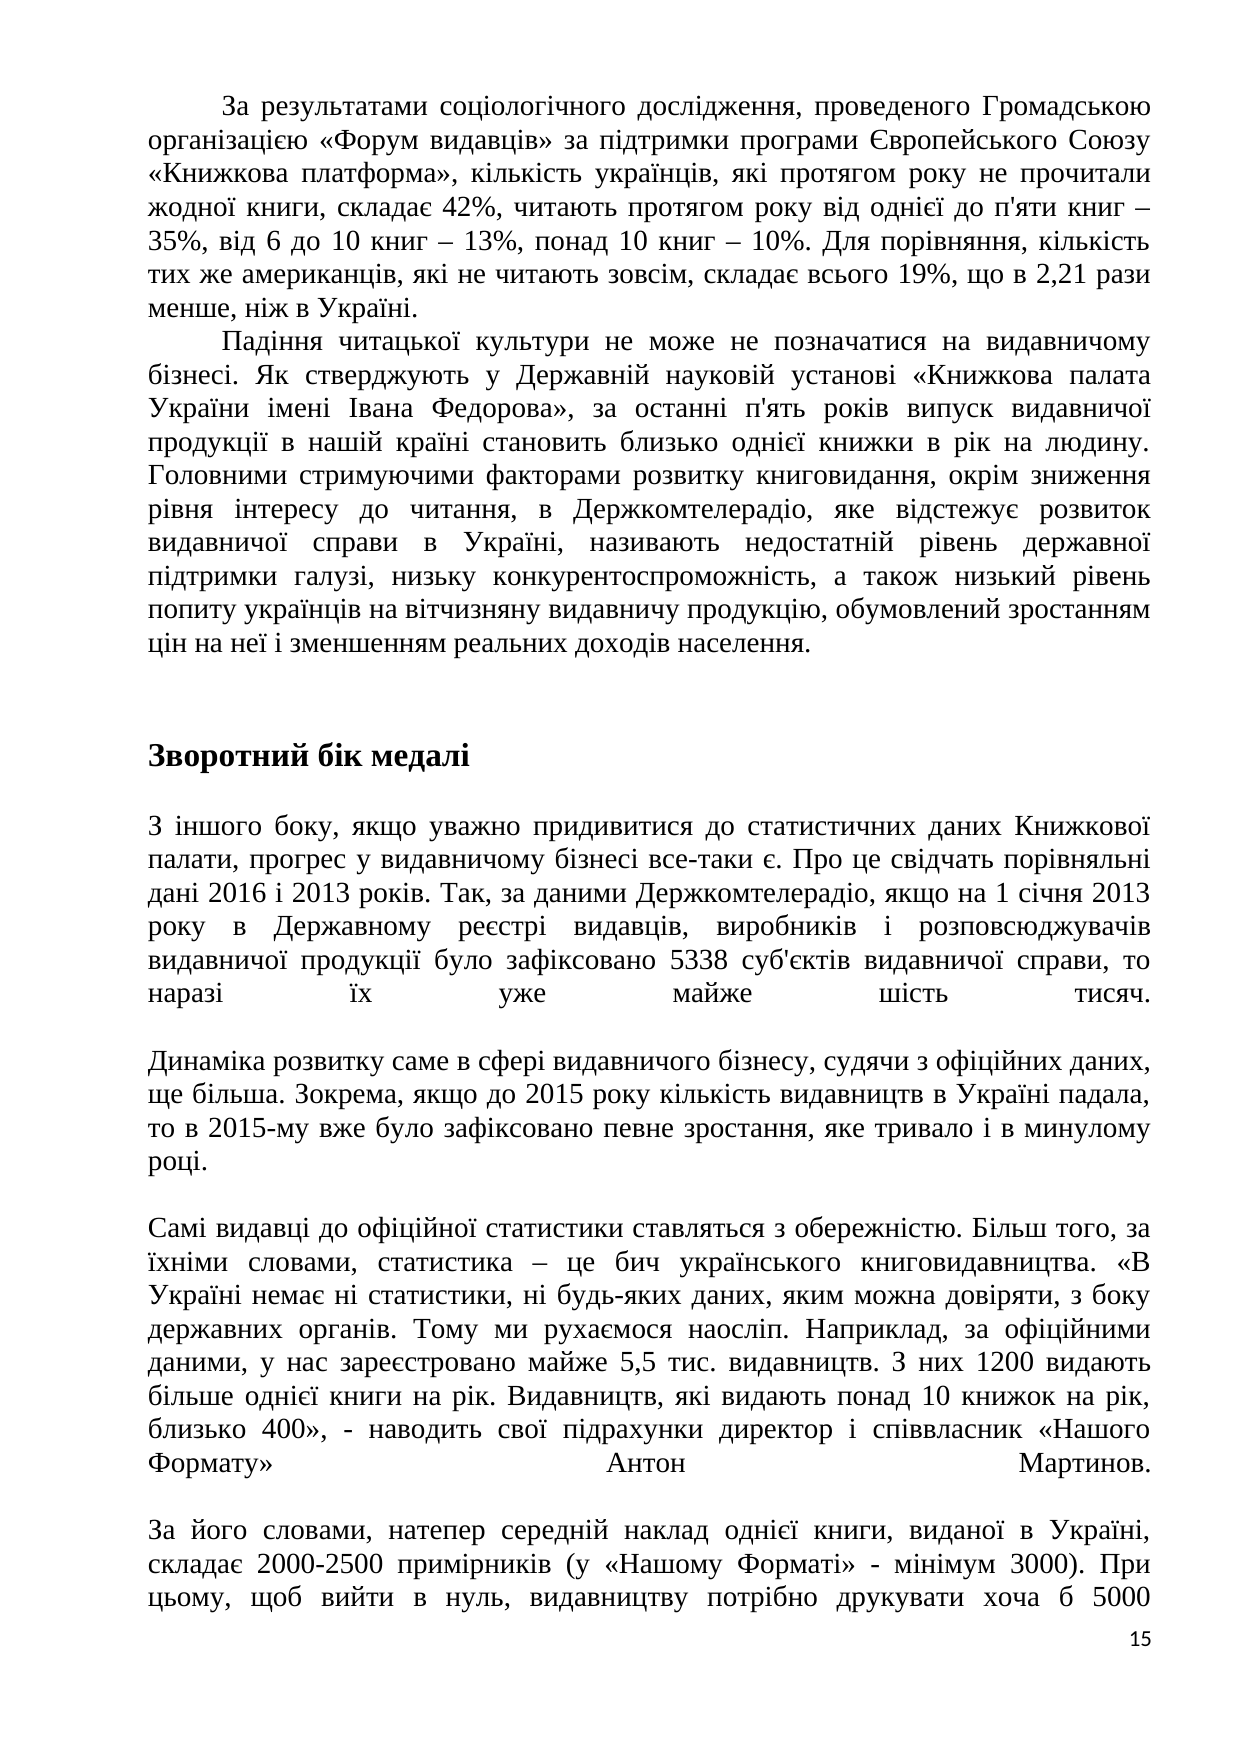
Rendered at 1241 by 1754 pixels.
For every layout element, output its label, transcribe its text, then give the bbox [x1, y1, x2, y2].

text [148, 774, 1152, 1613]
text Зворотний бік медалі [148, 735, 1152, 774]
text Падіння читацької культури не може не позначатися на видавничому бізнесі. Як стверджують у Державній науковій установі «Книжкова палата України імені Івана Федорова», за останні п'ять років випуск видавничої продукції в нашій країні становить близько однієї книжки в рік на людину. Головними стримуючими факторами розвитку книговидання, окрім зниження рівня інтересу до читання, в Держкомтелерадіо, яке відстежує розвиток видавничої справи в Україні, називають недостатній рівень державної підтримки галузі, низьку конкурентоспроможність, а також низький рівень попиту українців на вітчизняну видавничу продукцію, обумовлений зростанням цін на неї і зменшенням реальних доходів населення. [148, 323, 1152, 659]
text За результатами соціологічного дослідження, проведеного Громадською організацією «Форум видавців» за підтримки програми Європейського Союзу «Книжкова платформа», кількість українців, які протягом року не прочитали жодної книги, складає 42%, читають протягом року від однієї до п'яти книг – 35%, від 6 до 10 книг – 13%, понад 10 книг – 10%. Для порівняння, кількість тих же американців, які не читають зовсім, складає всього 19%, що в 2,21 рази менше, ніж в Україні. [148, 88, 1152, 323]
